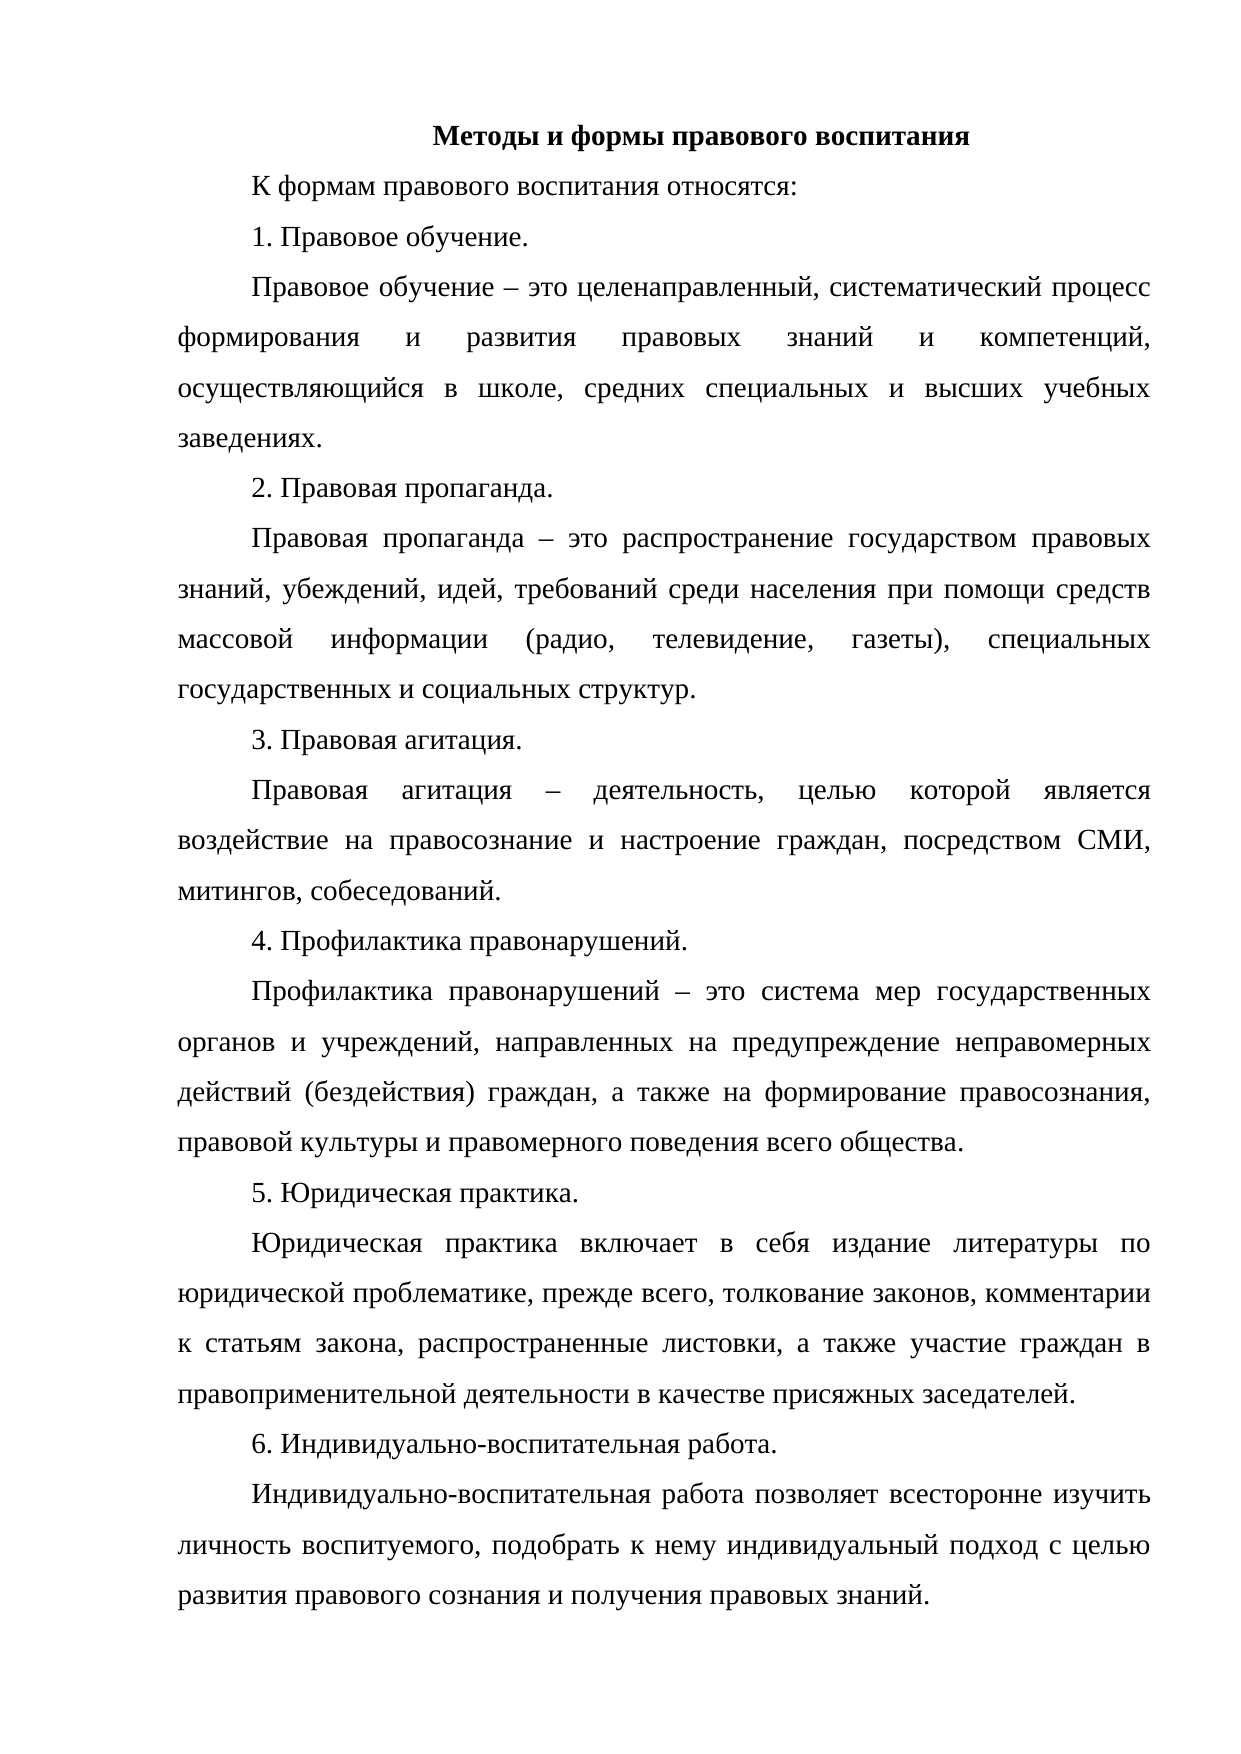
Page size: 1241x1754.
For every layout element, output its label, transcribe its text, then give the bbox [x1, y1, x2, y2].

text Правовая агитация – деятельность, целью которой является воздействие на правосознание и настроение граждан, посредством СМИ, митингов, собеседований. [177, 772, 1152, 906]
text Правовое обучение – это целенаправленный, систематический процесс формирования и развития правовых знаний и компетенций, осуществляющийся в школе, средних специальных и высших учебных заведениях. [177, 269, 1152, 453]
text 3. Правовая агитация. [177, 722, 1152, 755]
text Индивидуально-воспитательная работа позволяет всесторонне изучить личность воспитуемого, подобрать к нему индивидуальный подход с целью развития правового сознания и получения правовых знаний. [177, 1477, 1152, 1611]
text Правовая пропаганда – это распространение государством правовых знаний, убеждений, идей, требований среди населения при помощи средств массовой информации (радио, телевидение, газеты), специальных государственных и социальных структур. [177, 521, 1152, 705]
text 6. Индивидуально-воспитательная работа. [177, 1426, 1152, 1460]
text К формам правового воспитания относятся: [177, 168, 1152, 202]
text 1. Правовое обучение. [177, 219, 1152, 252]
text Методы и формы правового воспитания [177, 118, 1152, 152]
text 4. Профилактика правонарушений. [177, 923, 1152, 957]
text Профилактика правонарушений – это система мер государственных органов и учреждений, направленных на предупреждение неправомерных действий (бездействия) граждан, а также на формирование правосознания, правовой культуры и правомерного поведения всего общества. [177, 973, 1152, 1158]
text 2. Правовая пропаганда. [177, 470, 1152, 504]
text 5. Юридическая практика. [177, 1175, 1152, 1208]
text Юридическая практика включает в себя издание литературы по юридической проблематике, прежде всего, толкование законов, комментарии к статьям закона, распространенные листовки, а также участие граждан в правоприменительной деятельности в качестве присяжных заседателей. [177, 1225, 1152, 1409]
